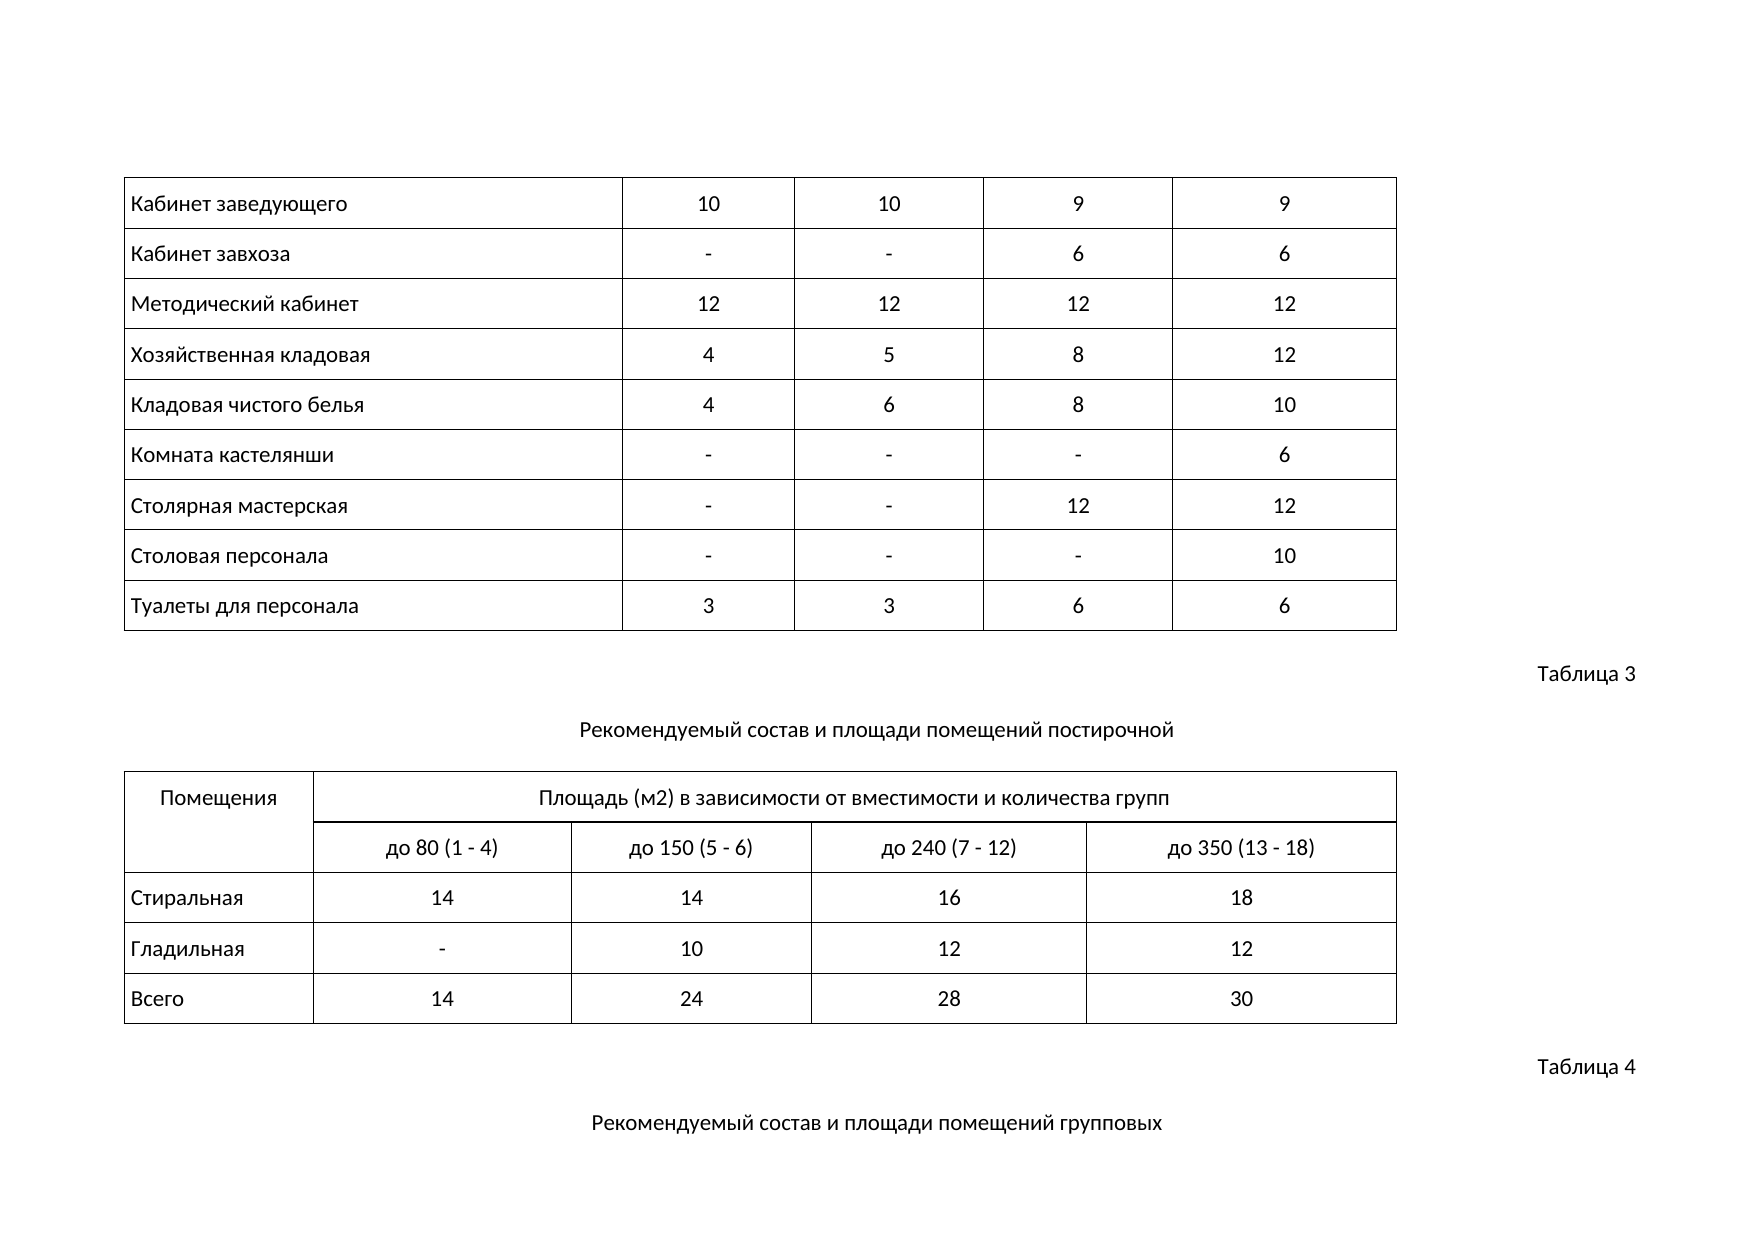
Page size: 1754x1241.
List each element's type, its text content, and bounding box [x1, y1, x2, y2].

table_cell Комната кастелянши [125, 430, 622, 479]
text Таблица 3 [118, 659, 1636, 687]
table_cell - [984, 530, 1172, 580]
table_cell 8 [984, 380, 1172, 429]
table_cell 4 [623, 380, 794, 429]
table_cell до 80 (1 - 4) [314, 823, 571, 872]
table_cell 6 [984, 229, 1172, 278]
table_cell 10 [1173, 530, 1396, 580]
table_header Площадь (м2) в зависимости от вместимости и количества групп [314, 772, 1396, 821]
table_cell 9 [984, 178, 1172, 227]
table_cell Гладильная [125, 923, 313, 972]
table_cell 4 [623, 329, 794, 378]
table_cell 10 [572, 923, 811, 972]
table_cell 10 [1173, 380, 1396, 429]
table_cell 12 [812, 923, 1086, 972]
text Рекомендуемый состав и площади помещений групповых [118, 1108, 1636, 1136]
table_cell Стиральная [125, 873, 313, 922]
table_cell 5 [795, 329, 983, 378]
table_cell 6 [984, 581, 1172, 630]
table_cell Столовая персонала [125, 530, 622, 580]
table_cell 16 [812, 873, 1086, 922]
table_cell Кладовая чистого белья [125, 380, 622, 429]
table_cell - [984, 430, 1172, 479]
table_cell 12 [1173, 329, 1396, 378]
table_cell Хозяйственная кладовая [125, 329, 622, 378]
table_cell 3 [623, 581, 794, 630]
table_cell 6 [1173, 581, 1396, 630]
table_cell до 150 (5 - 6) [572, 823, 811, 872]
table_cell - [795, 530, 983, 580]
table_cell 3 [795, 581, 983, 630]
table_cell - [623, 430, 794, 479]
table_cell - [795, 480, 983, 529]
table_cell 6 [795, 380, 983, 429]
table_cell - [623, 530, 794, 580]
table_cell - [795, 229, 983, 278]
table_cell 14 [572, 873, 811, 922]
text Таблица 4 [118, 1052, 1636, 1080]
table_cell Кабинет завхоза [125, 229, 622, 278]
table_cell 12 [795, 279, 983, 328]
table_cell 30 [1087, 974, 1396, 1023]
table_cell - [623, 229, 794, 278]
table_cell Столярная мастерская [125, 480, 622, 529]
table_cell 12 [984, 480, 1172, 529]
table_cell 12 [1173, 279, 1396, 328]
table_cell 12 [623, 279, 794, 328]
table_cell 6 [1173, 430, 1396, 479]
table_cell до 240 (7 - 12) [812, 823, 1086, 872]
table_cell 12 [984, 279, 1172, 328]
table_cell Методический кабинет [125, 279, 622, 328]
table_cell - [314, 923, 571, 972]
table_cell - [623, 480, 794, 529]
table_header Помещения [125, 772, 313, 872]
table_cell 12 [1087, 923, 1396, 972]
table_cell 12 [1173, 480, 1396, 529]
table_cell 9 [1173, 178, 1396, 227]
table_cell 14 [314, 873, 571, 922]
table_cell - [795, 430, 983, 479]
text Рекомендуемый состав и площади помещений постирочной [118, 715, 1636, 743]
table_cell Кабинет заведующего [125, 178, 622, 227]
table_cell 10 [623, 178, 794, 227]
table_cell Туалеты для персонала [125, 581, 622, 630]
table_cell Всего [125, 974, 313, 1023]
table_cell 24 [572, 974, 811, 1023]
table_cell до 350 (13 - 18) [1087, 823, 1396, 872]
table_cell 8 [984, 329, 1172, 378]
table_cell 10 [795, 178, 983, 227]
table_cell 6 [1173, 229, 1396, 278]
table_cell 28 [812, 974, 1086, 1023]
table_cell 18 [1087, 873, 1396, 922]
table_cell 14 [314, 974, 571, 1023]
